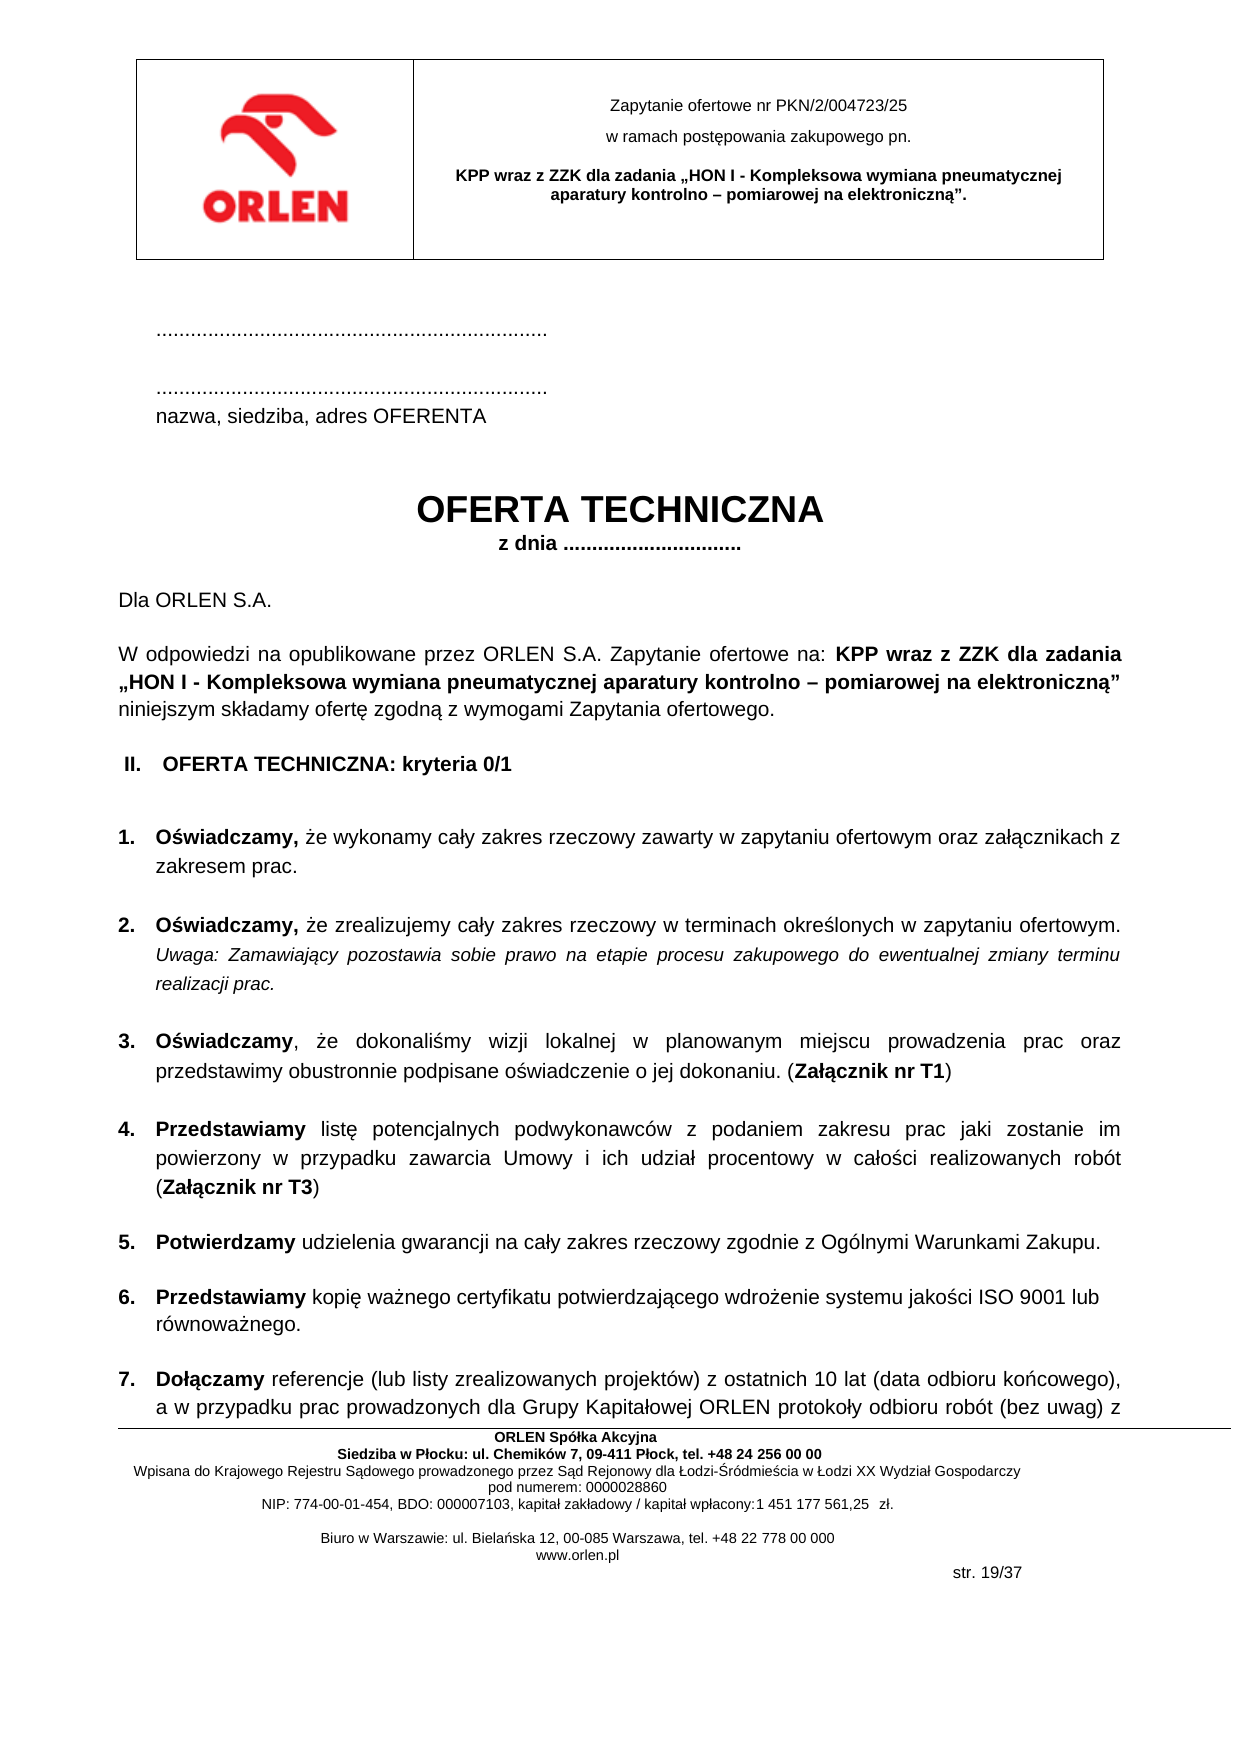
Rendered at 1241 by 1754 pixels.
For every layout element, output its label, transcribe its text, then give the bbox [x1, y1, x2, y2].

text nazwa, siedziba, adres OFERENTA [156, 400, 1122, 429]
list Oświadczamy, że zrealizujemy cały zakres rzeczowy w terminach określonych w zapytaniu ofertowym. Uwaga: Zamawiający pozostawia sobie prawo na etapie procesu zakupowego do ewentualnej zmiany terminu realizacji prac. [118, 909, 1122, 996]
text z dnia ............................... [118, 531, 1122, 555]
list OFERTA TECHNICZNA: kryteria 0/1 [124, 752, 1122, 776]
text OFERTA TECHNICZNA [118, 488, 1122, 531]
text Dla ORLEN S.A. [118, 584, 1122, 613]
text .................................................................... [156, 313, 1122, 342]
text .................................................................... [156, 371, 1122, 400]
list Oświadczamy, że dokonaliśmy wizji lokalnej w planowanym miejscu prowadzenia prac oraz przedstawimy obustronnie podpisane oświadczenie o jej dokonaniu. (Załącznik nr T1) [118, 1026, 1122, 1084]
list Oświadczamy, że wykonamy cały zakres rzeczowy zawarty w zapytaniu ofertowym oraz załącznikach z zakresem prac. [118, 821, 1122, 880]
text W odpowiedzi na opublikowane przez ORLEN S.A. Zapytanie ofertowe na: KPP wraz z ZZK dla zadania „HON I - Kompleksowa wymiana pneumatycznej aparatury kontrolno – pomiarowej na elektroniczną” niniejszym składamy ofertę zgodną z wymogami Zapytania ofertowego. [118, 642, 1122, 721]
list Przedstawiamy listę potencjalnych podwykonawców z podaniem zakresu prac jaki zostanie im powierzony w przypadku zawarcia Umowy i ich udział procentowy w całości realizowanych robót (Załącznik nr T3) [118, 1113, 1122, 1201]
picture [182, 66, 368, 246]
list Potwierdzamy udzielenia gwarancji na cały zakres rzeczowy zgodnie z Ogólnymi Warunkami Zakupu. [118, 1230, 1122, 1254]
list Przedstawiamy kopię ważnego certyfikatu potwierdzającego wdrożenie systemu jakości ISO 9001 lub równoważnego. [118, 1285, 1122, 1336]
